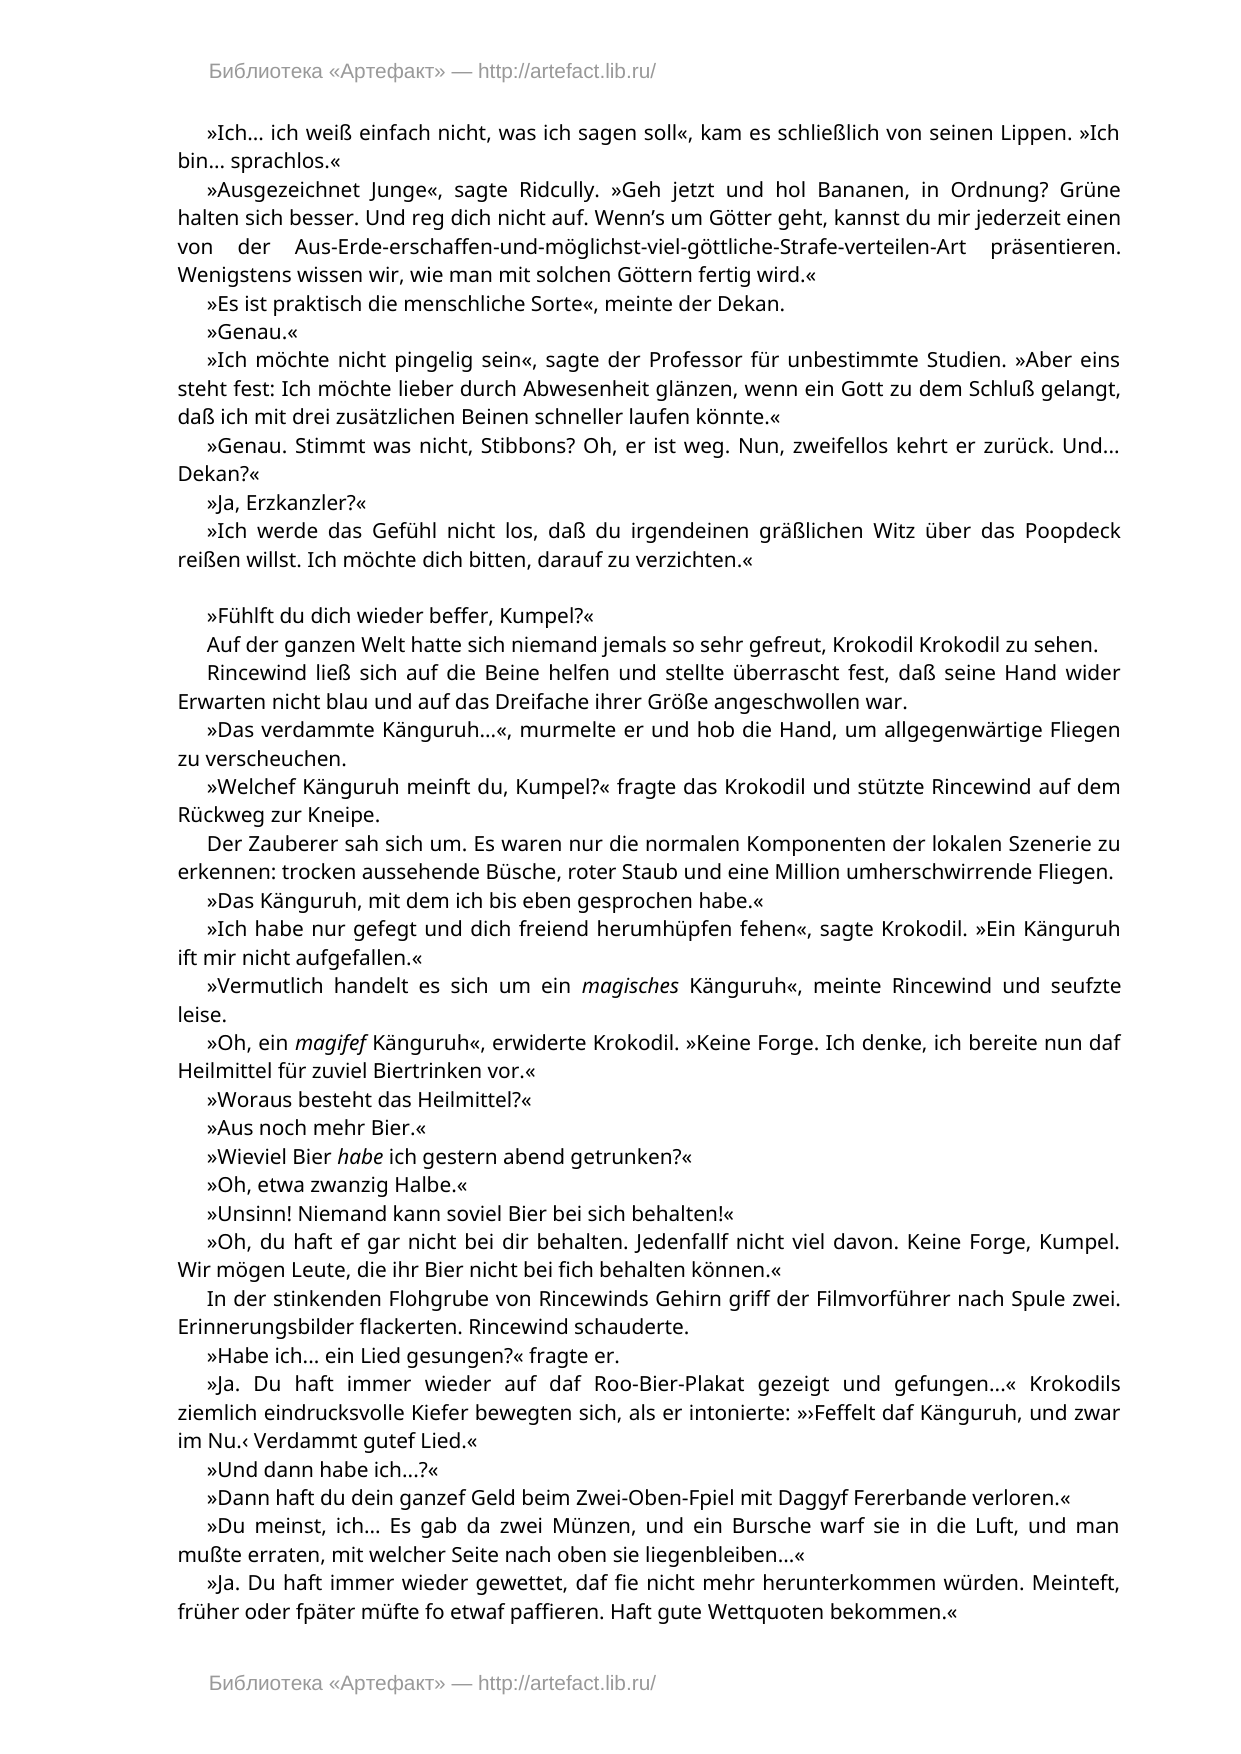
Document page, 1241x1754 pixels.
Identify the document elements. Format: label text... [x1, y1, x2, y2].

text »Es ist praktisch die menschliche Sorte«, meinte der Dekan. [177, 289, 1122, 317]
text »Welchef Känguruh meinft du, Kumpel?« fragte das Krokodil und stützte Rincewind auf dem Rückweg zur Kneipe. [177, 772, 1122, 829]
text »Du meinst, ich... Es gab da zwei Münzen, und ein Bursche warf sie in die Luft, und man mußte erraten, mit welcher Seite nach oben sie liegenbleiben...« [177, 1512, 1122, 1568]
text Rincewind ließ sich auf die Beine helfen und stellte überrascht fest, daß seine Hand wider Erwarten nicht blau und auf das Dreifache ihrer Größe angeschwollen war. [177, 658, 1122, 715]
text »Das verdammte Känguruh...«, murmelte er und hob die Hand, um allgegenwärtige Fliegen zu verscheuchen. [177, 715, 1122, 772]
text »Fühlft du dich wieder beffer, Kumpel?« [177, 602, 1122, 630]
text »Aus noch mehr Bier.« [177, 1113, 1122, 1142]
text »Ausgezeichnet Junge«, sagte Ridcully. »Geh jetzt und hol Bananen, in Ordnung? Grüne halten sich besser. Und reg dich nicht auf. Wenn’s um Götter geht, kannst du mir jederzeit einen von der Aus-Erde-erschaffen-und-möglichst-viel-göttliche-Strafe-verteilen-Art präsentieren. Wenigstens wissen wir, wie man mit solchen Göttern fertig wird.« [177, 175, 1122, 289]
text »Oh, du haft ef gar nicht bei dir behalten. Jedenfallf nicht viel davon. Keine Forge, Kumpel. Wir mögen Leute, die ihr Bier nicht bei fich behalten können.« [177, 1227, 1122, 1284]
text »Ich möchte nicht pingelig sein«, sagte der Professor für unbestimmte Studien. »Aber eins steht fest: Ich möchte lieber durch Abwesenheit glänzen, wenn ein Gott zu dem Schluß gelangt, daß ich mit drei zusätzlichen Beinen schneller laufen könnte.« [177, 346, 1122, 431]
text In der stinkenden Flohgrube von Rincewinds Gehirn griff der Filmvorführer nach Spule zwei. Erinnerungsbilder flackerten. Rincewind schauderte. [177, 1284, 1122, 1341]
text »Wieviel Bier habe ich gestern abend getrunken?« [177, 1142, 1122, 1170]
text »Vermutlich handelt es sich um ein magisches Känguruh«, meinte Rincewind und seufzte leise. [177, 971, 1122, 1028]
text »Ich werde das Gefühl nicht los, daß du irgendeinen gräßlichen Witz über das Poopdeck reißen willst. Ich möchte dich bitten, darauf zu verzichten.« [177, 516, 1122, 573]
text »Oh, ein magifef Känguruh«, erwiderte Krokodil. »Keine Forge. Ich denke, ich bereite nun daf Heilmittel für zuviel Biertrinken vor.« [177, 1028, 1122, 1085]
text »Genau.« [177, 317, 1122, 346]
text »Oh, etwa zwanzig Halbe.« [177, 1170, 1122, 1199]
text »Habe ich... ein Lied gesungen?« fragte er. [177, 1341, 1122, 1369]
text Auf der ganzen Welt hatte sich niemand jemals so sehr gefreut, Krokodil Krokodil zu sehen. [177, 630, 1122, 658]
text »Ja. Du haft immer wieder gewettet, daf fie nicht mehr herunterkommen würden. Meinteft, früher oder fpäter müfte fo etwaf paffieren. Haft gute Wettquoten bekommen.« [177, 1568, 1122, 1625]
text »Ja. Du haft immer wieder auf daf Roo-Bier-Plakat gezeigt und gefungen...« Krokodils ziemlich eindrucksvolle Kiefer bewegten sich, als er intonierte: »›Feffelt daf Känguruh, und zwar im Nu.‹ Verdammt gutef Lied.« [177, 1369, 1122, 1455]
text »Unsinn! Niemand kann soviel Bier bei sich behalten!« [177, 1199, 1122, 1227]
text »Woraus besteht das Heilmittel?« [177, 1085, 1122, 1113]
text »Dann haft du dein ganzef Geld beim Zwei-Oben-Fpiel mit Daggyf Fererbande verloren.« [177, 1483, 1122, 1512]
text »Ja, Erzkanzler?« [177, 488, 1122, 516]
text »Genau. Stimmt was nicht, Stibbons? Oh, er ist weg. Nun, zweifellos kehrt er zurück. Und... Dekan?« [177, 431, 1122, 488]
text »Und dann habe ich...?« [177, 1455, 1122, 1483]
text »Ich... ich weiß einfach nicht, was ich sagen soll«, kam es schließlich von seinen Lippen. »Ich bin... sprachlos.« [177, 118, 1122, 175]
text »Das Känguruh, mit dem ich bis eben gesprochen habe.« [177, 886, 1122, 914]
text Der Zauberer sah sich um. Es waren nur die normalen Komponenten der lokalen Szenerie zu erkennen: trocken aussehende Büsche, roter Staub und eine Million umherschwirrende Fliegen. [177, 829, 1122, 886]
text »Ich habe nur gefegt und dich freiend herumhüpfen fehen«, sagte Krokodil. »Ein Känguruh ift mir nicht aufgefallen.« [177, 914, 1122, 971]
